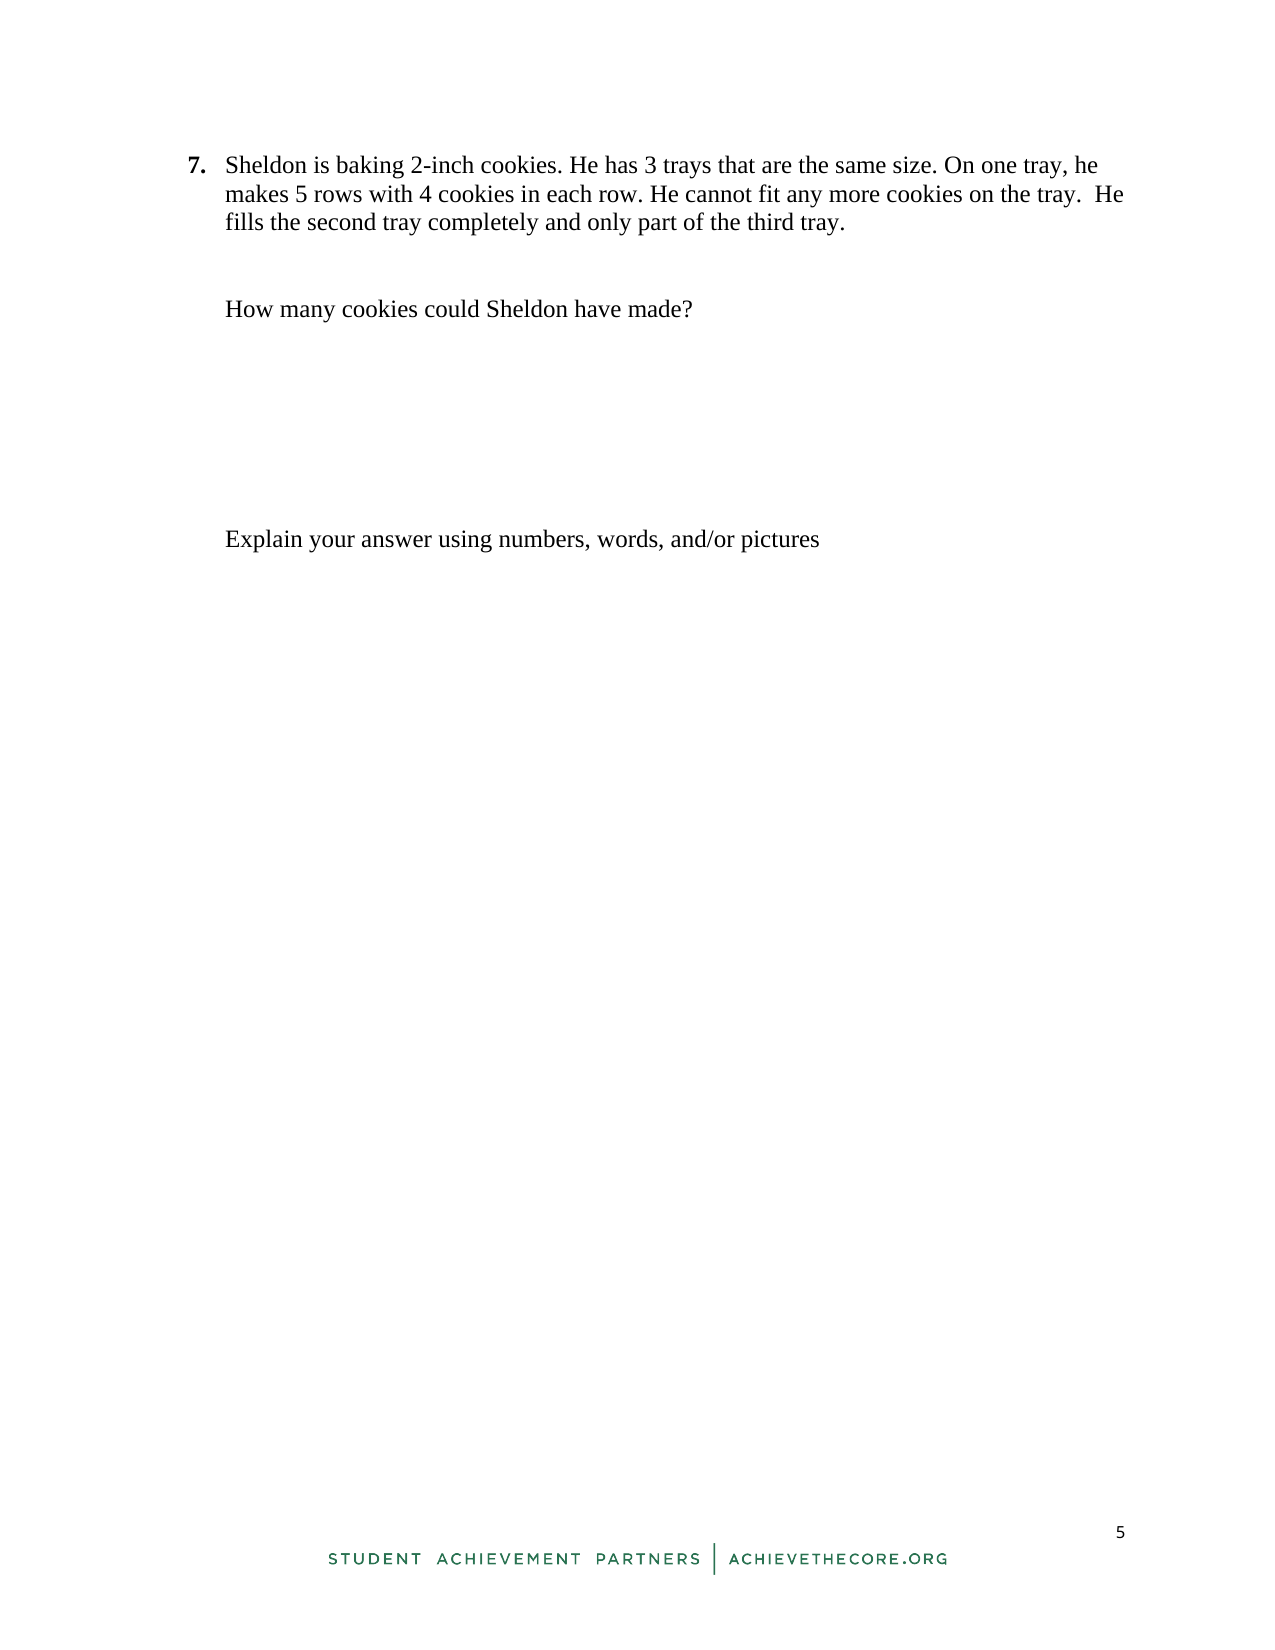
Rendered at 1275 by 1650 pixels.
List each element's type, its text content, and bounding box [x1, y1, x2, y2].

list Sheldon is baking 2-inch cookies. He has 3 trays that are the same size. On one tray, he makes 5 rows with 4 cookies in each row. He cannot fit any more cookies on the tray. He fills the second tray completely and only part of the third tray. [187, 150, 1125, 236]
text Explain your answer using numbers, words, and/or pictures [225, 524, 1125, 552]
text How many cookies could Sheldon have made? [225, 294, 1125, 322]
picture [328, 1543, 947, 1575]
